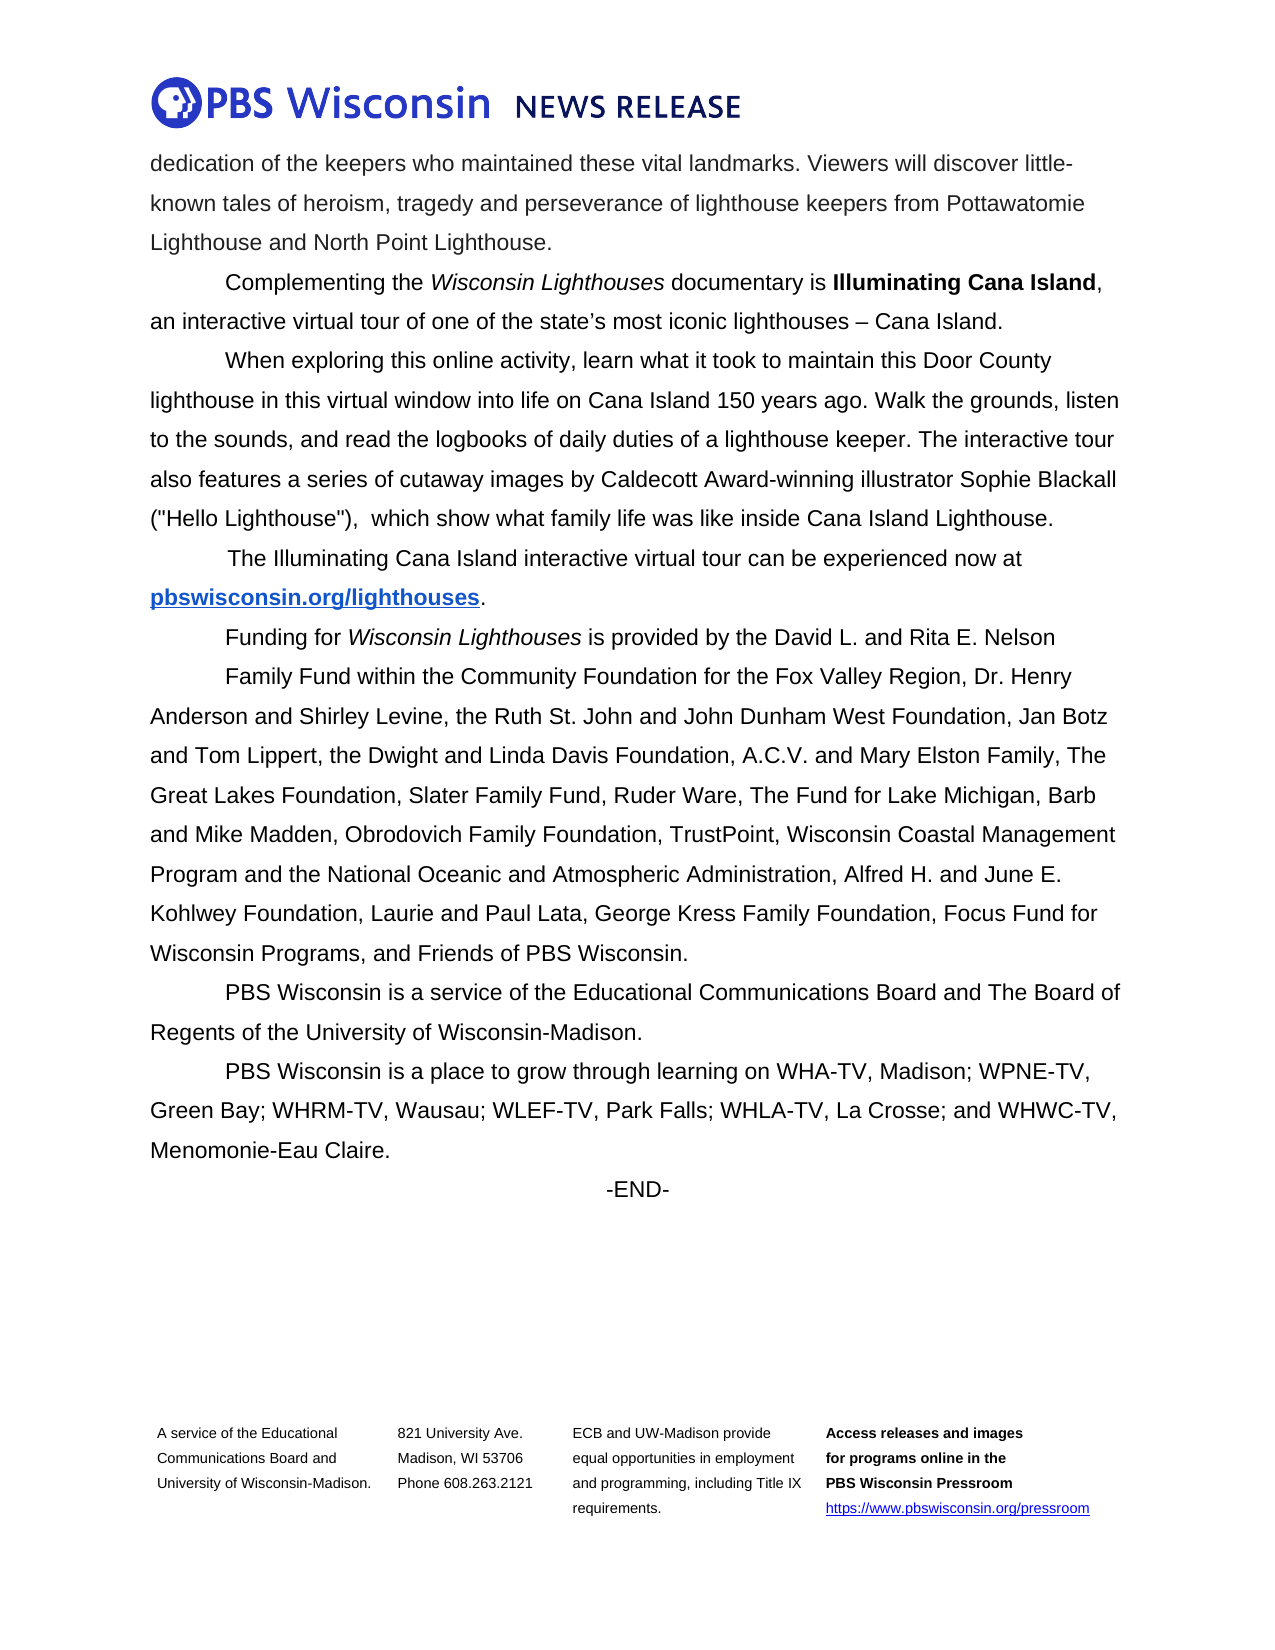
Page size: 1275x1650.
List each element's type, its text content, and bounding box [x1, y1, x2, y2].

text Funding for Wisconsin Lighthouses is provided by the David L. and Rita E. Nelson Family Fund within the Community Foundation for the Fox Valley Region, Dr. Henry Anderson and Shirley Levine, the Ruth St. John and John Dunham West Foundation, Jan Botz and Tom Lippert, the Dwight and Linda Davis Foundation, A.C.V. and Mary Elston Family, The Great Lakes Foundation, Slater Family Fund, Ruder Ware, The Fund for Lake Michigan, Barb and Mike Madden, Obrodovich Family Foundation, TrustPoint, Wisconsin Coastal Management Program and the National Oceanic and Atmospheric Administration, Alfred H. and June E. Kohlwey Foundation, Laurie and Paul Lata, George Kress Family Foundation, Focus Fund for Wisconsin Programs, and Friends of PBS Wisconsin. [150, 624, 1125, 966]
text Complementing the Wisconsin Lighthouses documentary is Illuminating Cana Island, an interactive virtual tour of one of the state’s most iconic lighthouses – Cana Island. When exploring this online activity, learn what it took to maintain this Door County lighthouse in this virtual window into life on Cana Island 150 years ago. Walk the grounds, listen to the sounds, and read the logbooks of daily duties of a lighthouse keeper. The interactive tour also features a series of cutaway images by Caldecott Award-winning illustrator Sophie Blackall ("Hello Lighthouse"), which show what family life was like inside Cana Island Lighthouse. [150, 268, 1125, 532]
text PBS Wisconsin is a service of the Educational Communications Board and The Board of Regents of the University of Wisconsin-Madison. [150, 979, 1125, 1045]
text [150, 150, 1125, 255]
text PBS Wisconsin is a place to grow through learning on WHA-TV, Madison; WPNE-TV, Green Bay; WHRM-TV, Wausau; WLEF-TV, Park Falls; WHLA-TV, La Crosse; and WHWC-TV, Menomonie-Eau Claire. [150, 1058, 1125, 1163]
text -END- [150, 1176, 1125, 1203]
text The Illuminating Cana Island interactive virtual tour can be experienced now at [225, 545, 1125, 571]
picture [150, 75, 740, 130]
text pbswisconsin.org/lighthouses. [150, 584, 1125, 611]
